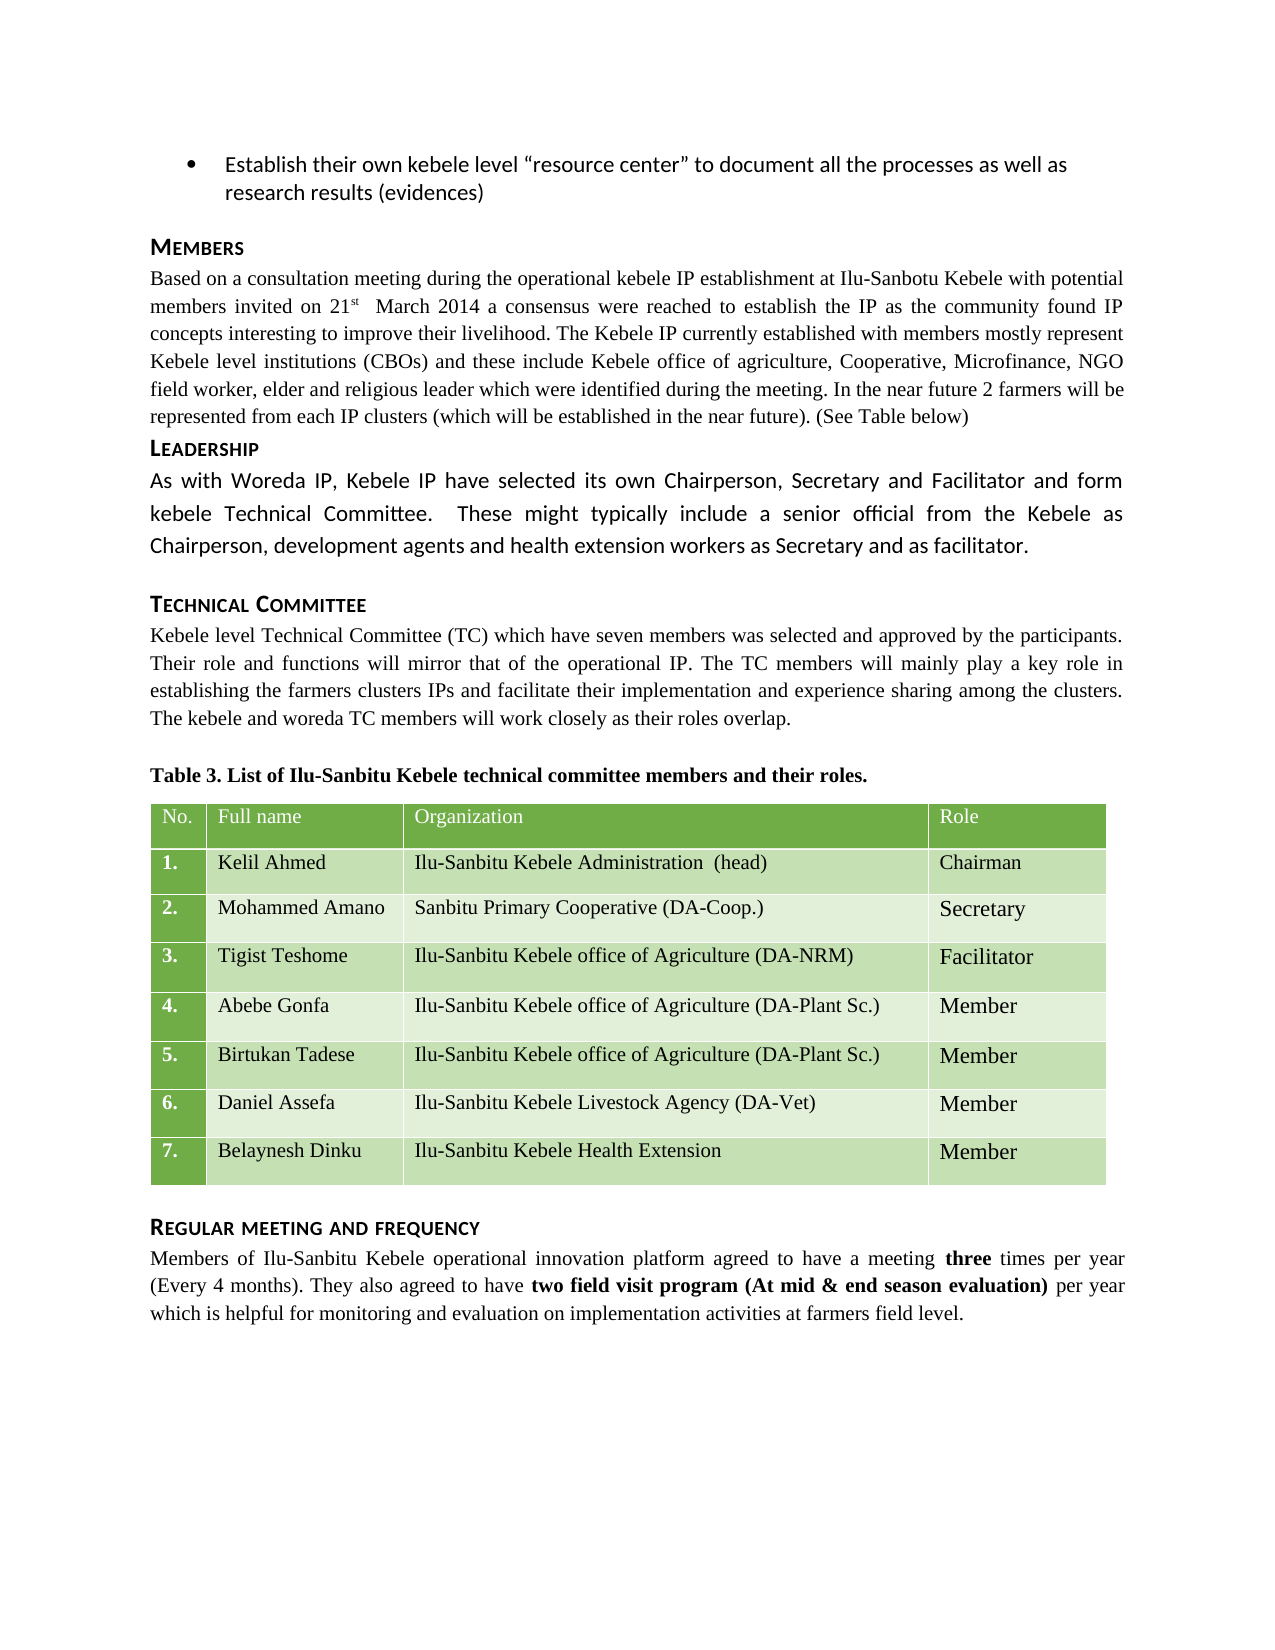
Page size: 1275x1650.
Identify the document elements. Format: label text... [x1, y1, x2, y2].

table_cell Member [929, 993, 1106, 1041]
text Kebele level Technical Committee (TC) which have seven members was selected and approved by the participants. Their role and functions will mirror that of the operational IP. The TC members will mainly play a key role in establishing the farmers clusters IPs and facilitate their implementation and experience sharing among the clusters. The kebele and woreda TC members will work closely as their roles overlap. [150, 623, 1125, 730]
table_cell Ilu-Sanbitu Kebele Health Extension [404, 1138, 928, 1185]
table_cell Member [929, 1090, 1106, 1137]
table_cell Ilu-Sanbitu Kebele Livestock Agency (DA-Vet) [404, 1090, 928, 1137]
table_header No. [151, 804, 206, 848]
table_cell 4. [151, 993, 206, 1041]
subtitle Leadership [150, 432, 1125, 462]
table_cell Birtukan Tadese [207, 1042, 403, 1089]
table_cell Ilu-Sanbitu Kebele Administration (head) [404, 850, 928, 894]
subtitle Members [150, 231, 1125, 262]
table_cell Member [929, 1042, 1106, 1089]
table_cell Daniel Assefa [207, 1090, 403, 1137]
table_cell 6. [151, 1090, 206, 1137]
table_cell Secretary [929, 895, 1106, 942]
table_header Organization [404, 804, 928, 848]
table_cell Facilitator [929, 943, 1106, 992]
table_header Full name [207, 804, 403, 848]
table_cell Ilu-Sanbitu Kebele office of Agriculture (DA-Plant Sc.) [404, 1042, 928, 1089]
table_cell 5. [151, 1042, 206, 1089]
table_cell 2. [151, 895, 206, 942]
table_cell Tigist Teshome [207, 943, 403, 992]
table_cell Ilu-Sanbitu Kebele office of Agriculture (DA-Plant Sc.) [404, 993, 928, 1041]
text As with Woreda IP, Kebele IP have selected its own Chairperson, Secretary and Facilitator and form kebele Technical Committee. These might typically include a senior official from the Kebele as Chairperson, development agents and health extension workers as Secretary and as facilitator. [150, 467, 1125, 559]
text Table 3. List of Ilu-Sanbitu Kebele technical committee members and their roles. [150, 763, 1125, 787]
table_cell Mohammed Amano [207, 895, 403, 942]
table_cell Sanbitu Primary Cooperative (DA-Coop.) [404, 895, 928, 942]
table_cell Abebe Gonfa [207, 993, 403, 1041]
table_cell Member [929, 1138, 1106, 1185]
table_cell Belaynesh Dinku [207, 1138, 403, 1185]
table_cell Kelil Ahmed [207, 850, 403, 894]
table_header Role [929, 804, 1106, 848]
text Members of Ilu-Sanbitu Kebele operational innovation platform agreed to have a meeting three times per year (Every 4 months). They also agreed to have two field visit program (At mid & end season evaluation) per year which is helpful for monitoring and evaluation on implementation activities at farmers field level. [150, 1246, 1125, 1325]
table_cell 1. [151, 850, 206, 894]
list Establish their own kebele level “resource center” to document all the processes as well as research results (evidences) [187, 150, 1125, 206]
table_cell 3. [151, 943, 206, 992]
text Based on a consultation meeting during the operational kebele IP establishment at Ilu-Sanbotu Kebele with potential members invited on 21st March 2014 a consensus were reached to establish the IP as the community found IP concepts interesting to improve their livelihood. The Kebele IP currently established with members mostly represent Kebele level institutions (CBOs) and these include Kebele office of agriculture, Cooperative, Microfinance, NGO field worker, elder and religious leader which were identified during the meeting. In the near future 2 farmers will be represented from each IP clusters (which will be established in the near future). (See Table below) [150, 266, 1125, 428]
subtitle Technical Committee [150, 588, 1125, 619]
table_cell Ilu-Sanbitu Kebele office of Agriculture (DA-NRM) [404, 943, 928, 992]
table_cell Chairman [929, 850, 1106, 894]
table_cell 7. [151, 1138, 206, 1185]
subtitle Regular meeting and frequency [150, 1211, 1125, 1241]
